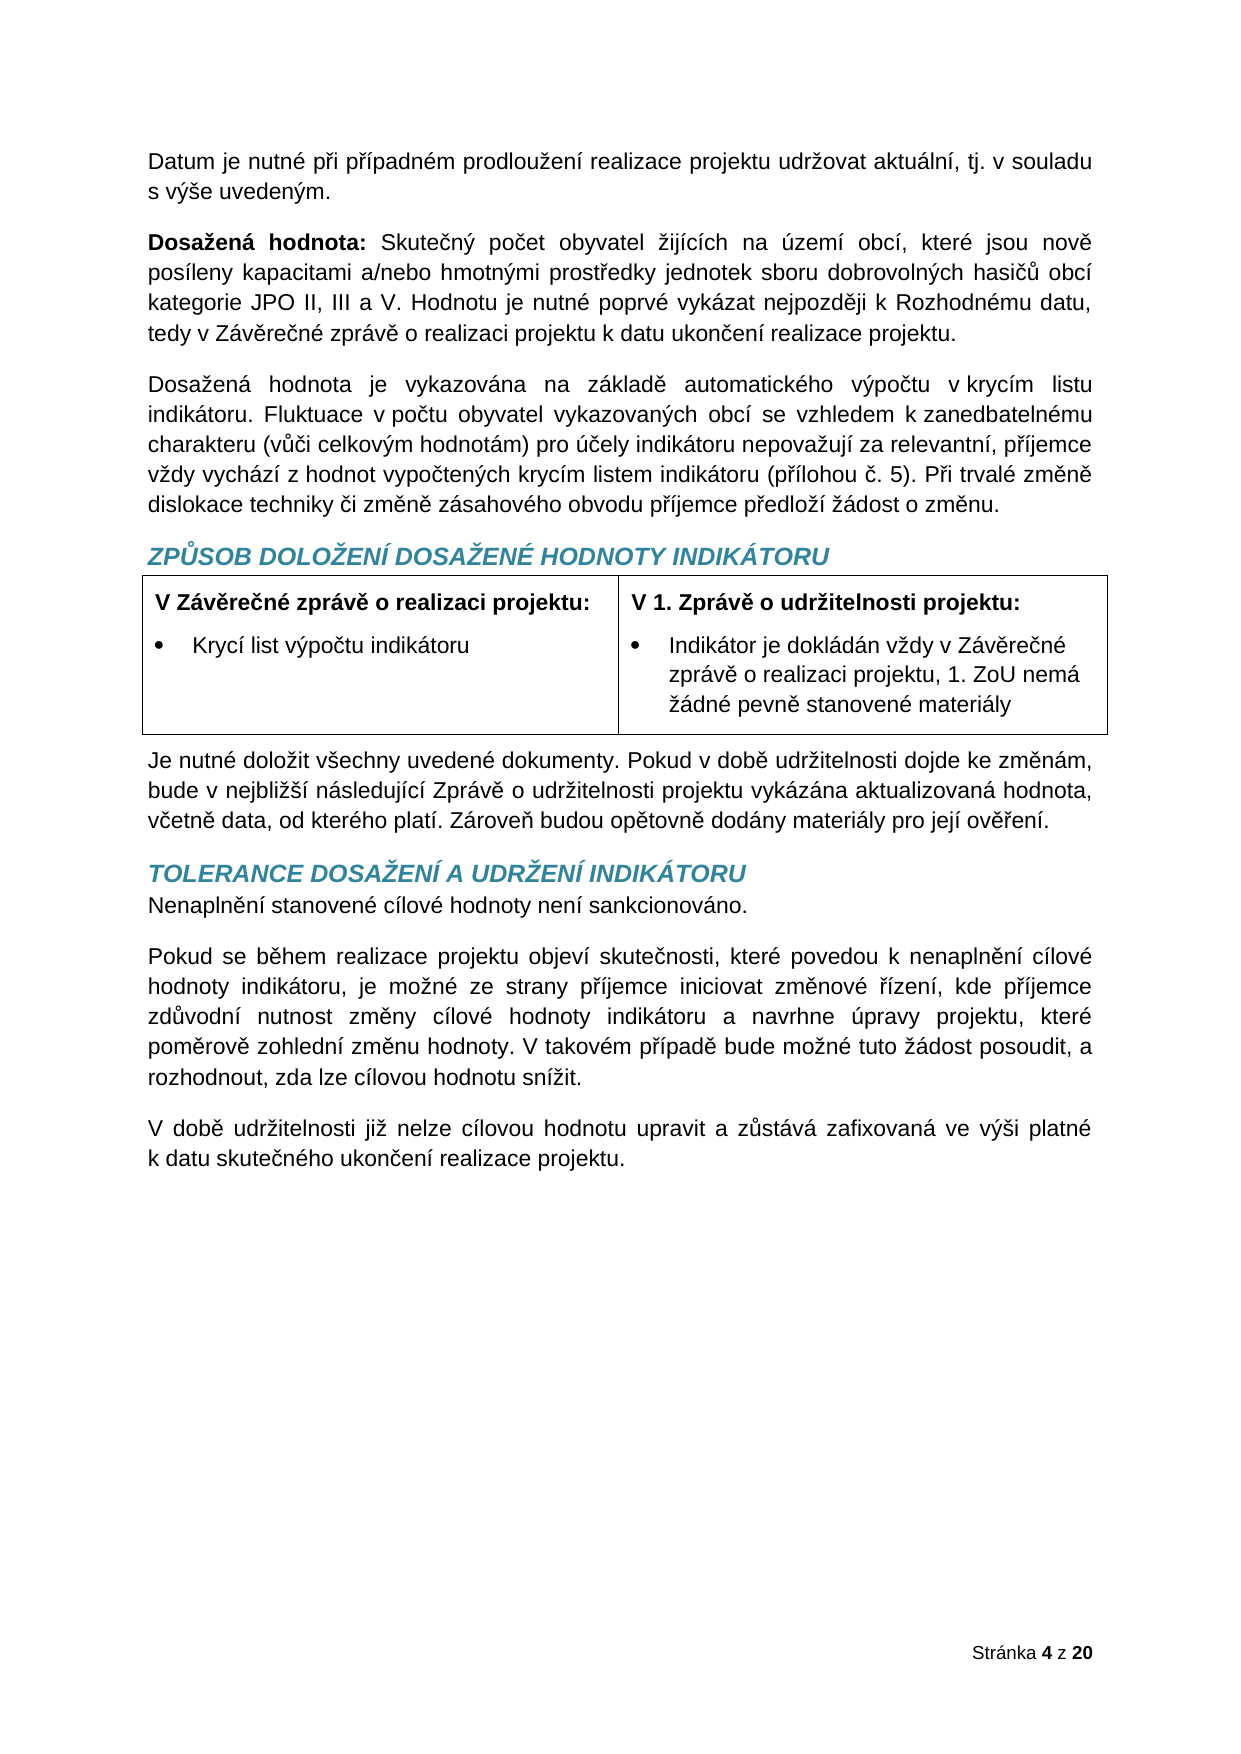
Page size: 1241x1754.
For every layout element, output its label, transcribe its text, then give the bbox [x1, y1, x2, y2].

table_header V 1. Zprávě o udržitelnosti projektu: Indikátor je dokládán vždy v Závěrečné zprávě o realizaci projektu, 1. ZoU nemá žádné pevně stanovené materiály [619, 576, 1107, 733]
text TOLERANCE DOSAŽENÍ a udržení indikátoru [148, 858, 1093, 887]
text Dosažená hodnota je vykazována na základě automatického výpočtu v krycím listu indikátoru. Fluktuace v počtu obyvatel vykazovaných obcí se vzhledem k zanedbatelnému charakteru (vůči celkovým hodnotám) pro účely indikátoru nepovažují za relevantní, příjemce vždy vychází z hodnot vypočtených krycím listem indikátoru (přílohou č. 5). Při trvalé změně dislokace techniky či změně zásahového obvodu příjemce předloží žádost o změnu. [148, 371, 1093, 518]
text Je nutné doložit všechny uvedené dokumenty. Pokud v době udržitelnosti dojde ke změnám, bude v nejbližší následující Zprávě o udržitelnosti projektu vykázána aktualizovaná hodnota, včetně data, od kterého platí. Zároveň budou opětovně dodány materiály pro její ověření. [148, 747, 1093, 834]
table_header V Závěrečné zprávě o realizaci projektu: Krycí list výpočtu indikátoru [143, 576, 618, 733]
text Datum je nutné při případném prodloužení realizace projektu udržovat aktuální, tj. v souladu s výše uvedeným. [148, 148, 1093, 204]
text Nenaplnění stanovené cílové hodnoty není sankcionováno. [148, 892, 1093, 918]
text Způsob doložení dosažené hodnoty indikátoru [148, 542, 1093, 571]
text V době udržitelnosti již nelze cílovou hodnotu upravit a zůstává zafixovaná ve výši platné k datu skutečného ukončení realizace projektu. [148, 1114, 1093, 1171]
text Dosažená hodnota: Skutečný počet obyvatel žijících na území obcí, které jsou nově posíleny kapacitami a/nebo hmotnými prostředky jednotek sboru dobrovolných hasičů obcí kategorie JPO II, III a V. Hodnotu je nutné poprvé vykázat nejpozději k Rozhodnému datu, tedy v Závěrečné zprávě o realizaci projektu k datu ukončení realizace projektu. [148, 229, 1093, 346]
text Pokud se během realizace projektu objeví skutečnosti, které povedou k nenaplnění cílové hodnoty indikátoru, je možné ze strany příjemce iniciovat změnové řízení, kde příjemce zdůvodní nutnost změny cílové hodnoty indikátoru a navrhne úpravy projektu, které poměrově zohlední změnu hodnoty. V takovém případě bude možné tuto žádost posoudit, a rozhodnout, zda lze cílovou hodnotu snížit. [148, 943, 1093, 1090]
